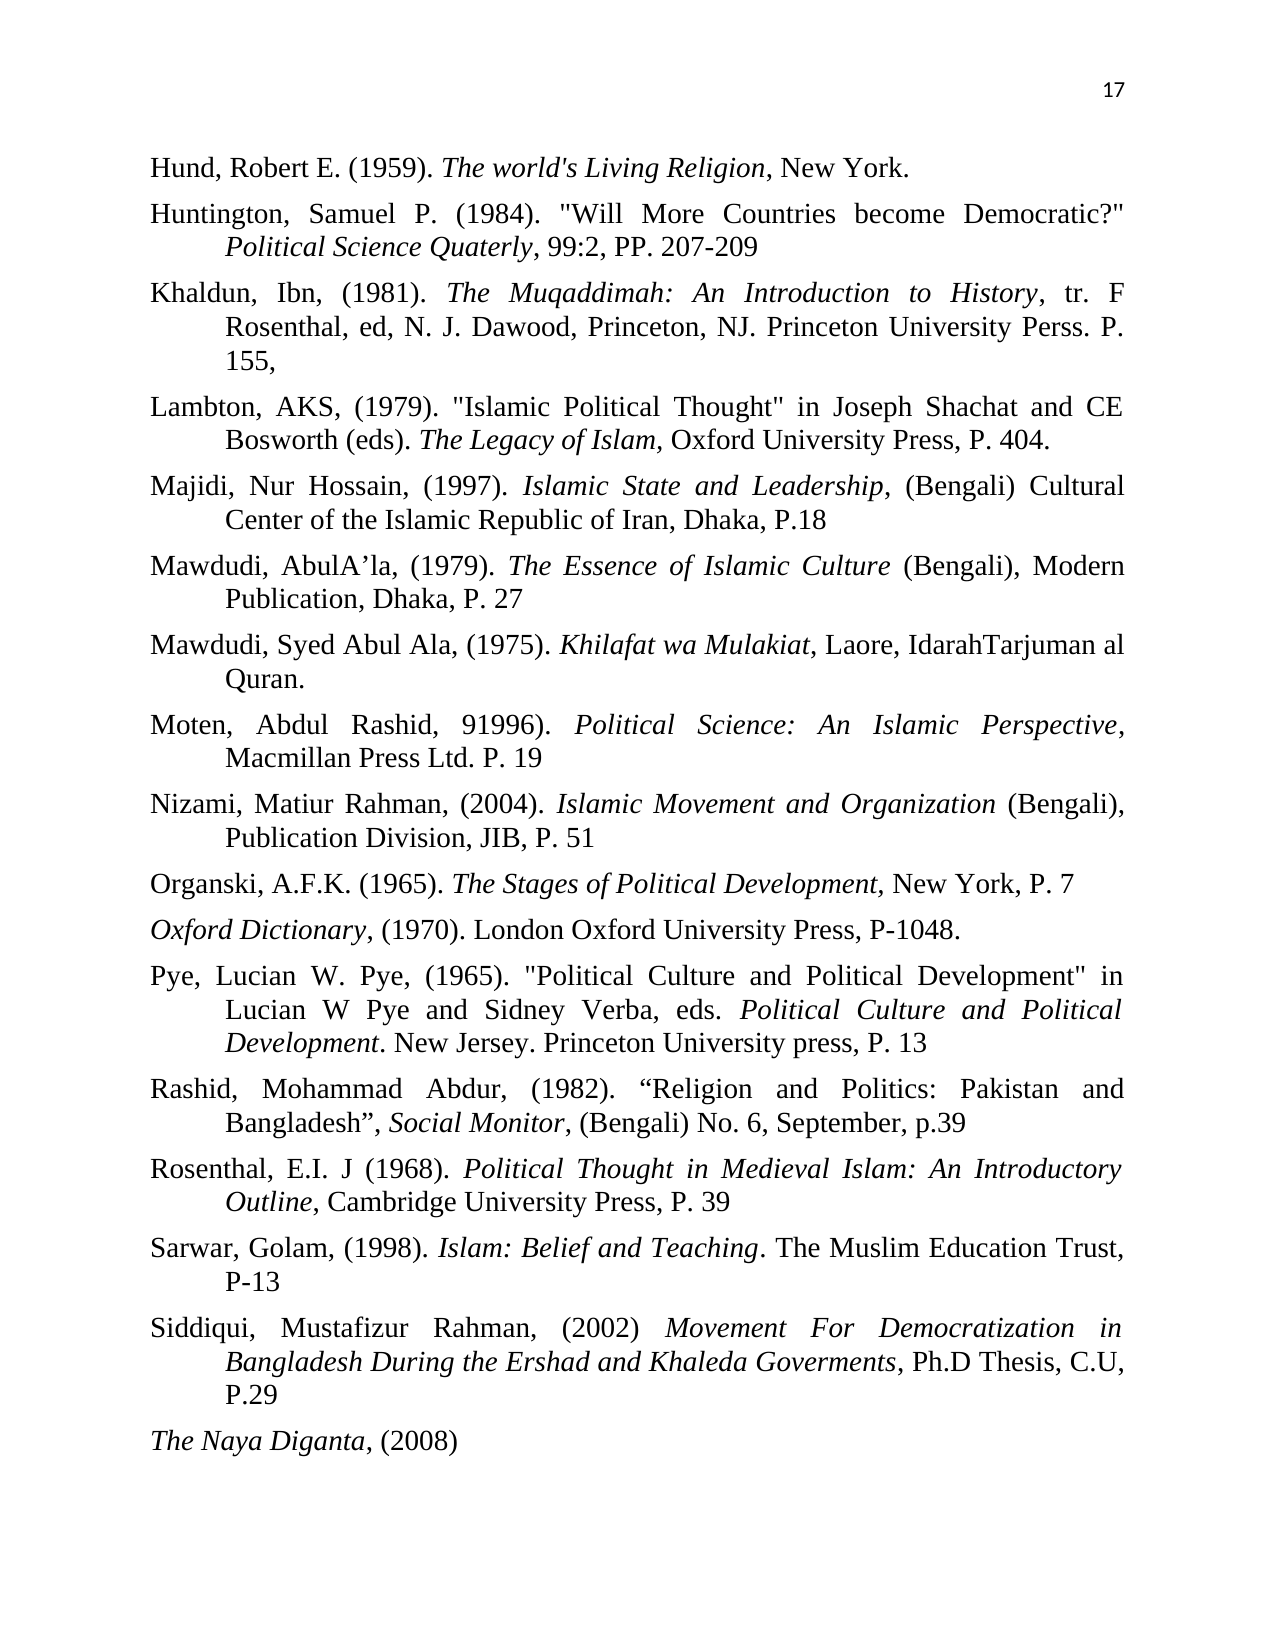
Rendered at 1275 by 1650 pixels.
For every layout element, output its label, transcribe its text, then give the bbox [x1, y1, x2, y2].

text Rashid, Mohammad Abdur, (1982). “Religion and Politics: Pakistan and Bangladesh”, Social Monitor, (Bengali) No. 6, September, p.39 [150, 1071, 1125, 1138]
text Majidi, Nur Hossain, (1997). Islamic State and Leadership, (Bengali) Cultural Center of the Islamic Republic of Iran, Dhaka, P.18 [150, 468, 1125, 535]
text Mawdudi, AbulA’la, (1979). The Essence of Islamic Culture (Bengali), Modern Publication, Dhaka, P. 27 [150, 548, 1125, 615]
text The Naya Diganta, (2008) [150, 1423, 1125, 1457]
text Huntington, Samuel P. (1984). "Will More Countries become Democratic?" Political Science Quaterly, 99:2, PP. 207-209 [150, 196, 1125, 263]
text Nizami, Matiur Rahman, (2004). Islamic Movement and Organization (Bengali), Publication Division, JIB, P. 51 [150, 787, 1125, 854]
text Mawdudi, Syed Abul Ala, (1975). Khilafat wa Mulakiat, Laore, IdarahTarjuman al Quran. [150, 627, 1125, 694]
text Organski, A.F.K. (1965). The Stages of Political Development, New York, P. 7 [150, 866, 1125, 900]
text Lambton, AKS, (1979). "Islamic Political Thought" in Joseph Shachat and CE Bosworth (eds). The Legacy of Islam, Oxford University Press, P. 404. [150, 389, 1125, 456]
text Moten, Abdul Rashid, 91996). Political Science: An Islamic Perspective, Macmillan Press Ltd. P. 19 [150, 707, 1125, 774]
text Siddiqui, Mustafizur Rahman, (2002) Movement For Democratization in Bangladesh During the Ershad and Khaleda Goverments, Ph.D Thesis, C.U, P.29 [150, 1310, 1125, 1411]
text Rosenthal, E.I. J (1968). Political Thought in Medieval Islam: An Introductory Outline, Cambridge University Press, P. 39 [150, 1151, 1125, 1218]
text Khaldun, Ibn, (1981). The Muqaddimah: An Introduction to History, tr. F Rosenthal, ed, N. J. Dawood, Princeton, NJ. Princeton University Perss. P. 155, [150, 276, 1125, 376]
text Sarwar, Golam, (1998). Islam: Belief and Teaching. The Muslim Education Trust, P-13 [150, 1231, 1125, 1298]
text Oxford Dictionary, (1970). London Oxford University Press, P-1048. [150, 912, 1125, 946]
text Pye, Lucian W. Pye, (1965). "Political Culture and Political Development" in Lucian W Pye and Sidney Verba, eds. Political Culture and Political Development. New Jersey. Princeton University press, P. 13 [150, 958, 1125, 1059]
text Hund, Robert E. (1959). The world's Living Religion, New York. [150, 150, 1125, 183]
